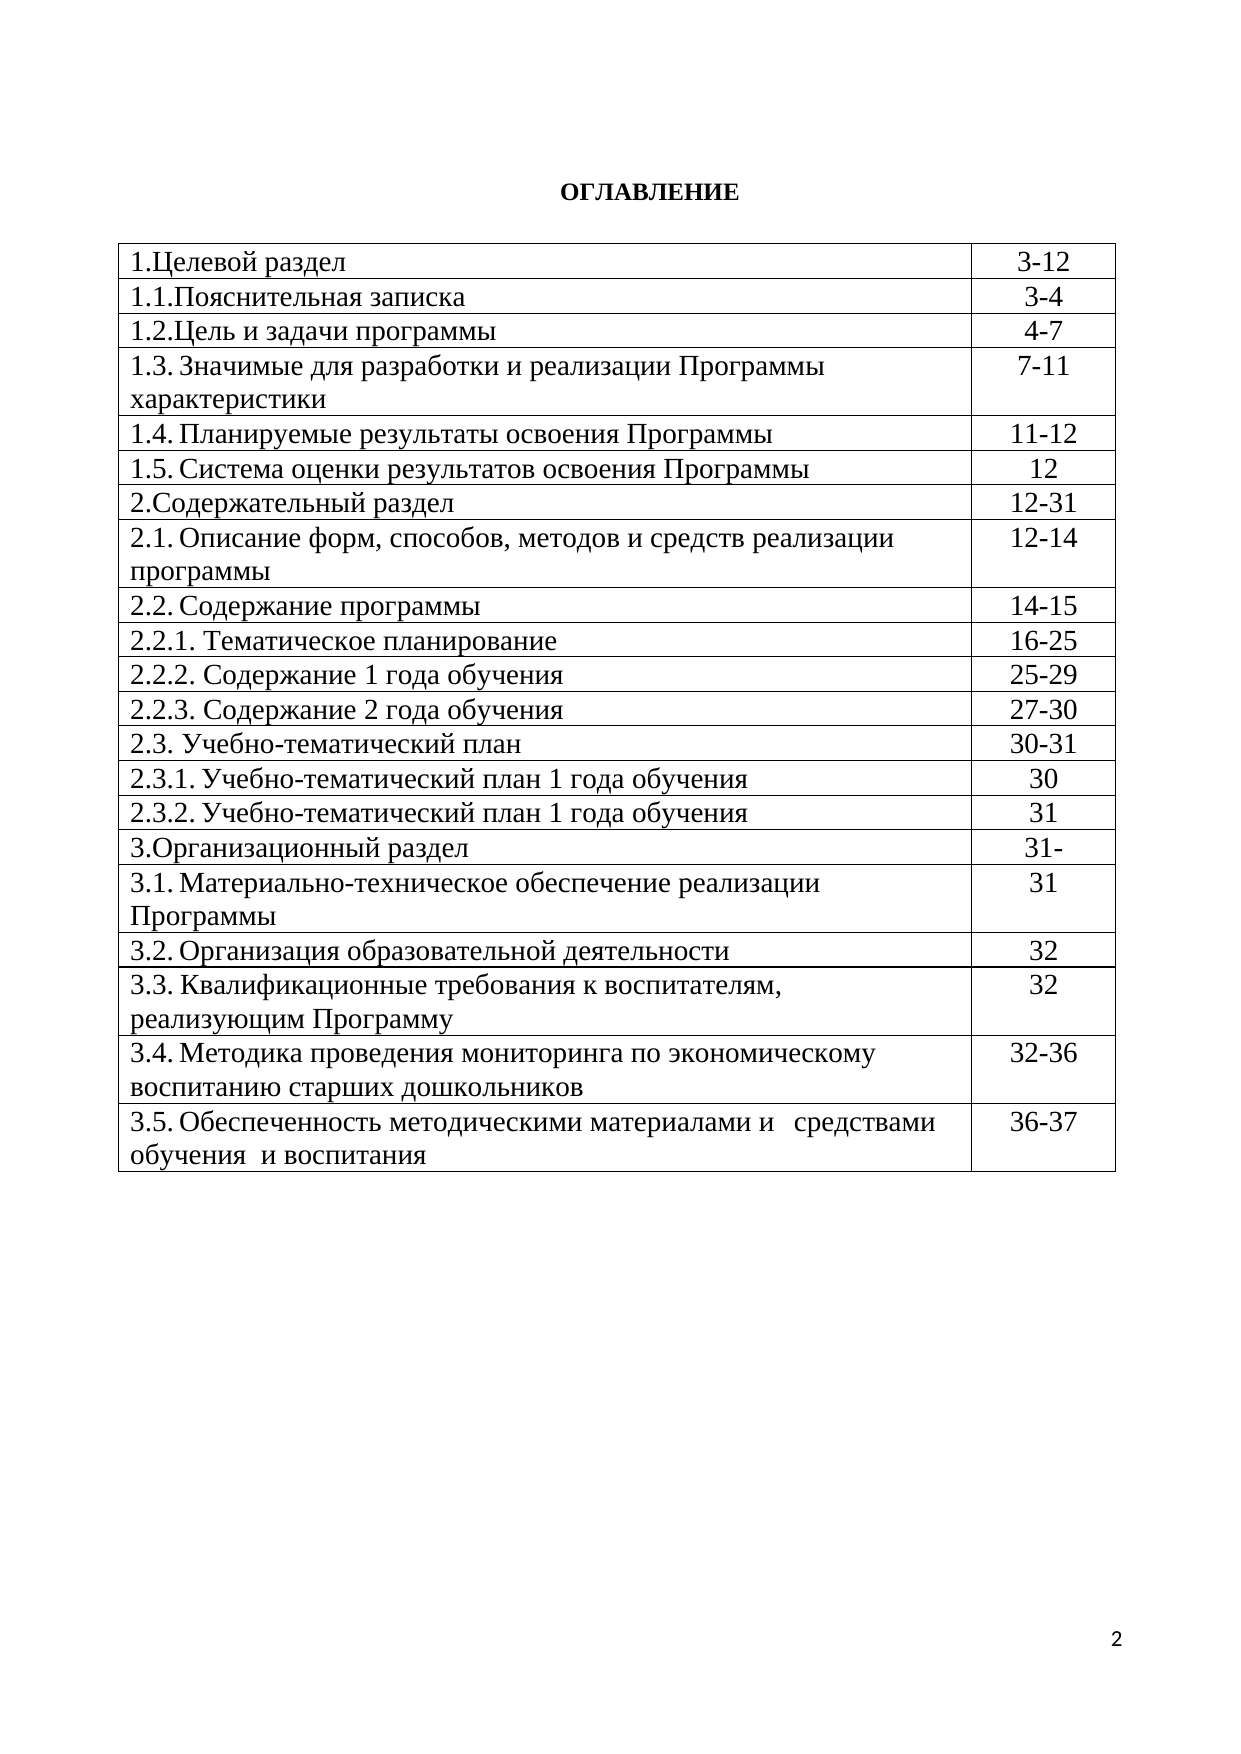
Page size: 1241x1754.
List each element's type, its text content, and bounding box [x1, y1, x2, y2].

table_cell 31 [972, 796, 1115, 829]
table_cell 31- [972, 830, 1115, 864]
table_cell 2.Содержательный раздел [119, 485, 971, 519]
table_cell 1.2.Цель и задачи программы [119, 314, 971, 347]
table_cell 2.2. Содержание программы [119, 588, 971, 622]
table_cell 2.3.1. Учебно-тематический план 1 года обучения [119, 761, 971, 794]
table_cell 7-11 [972, 348, 1115, 415]
table_cell 32 [972, 968, 1115, 1034]
table_cell 12-31 [972, 485, 1115, 519]
table_cell 1.1.Пояснительная записка [119, 279, 971, 312]
table_cell 1.4. Планируемые результаты освоения Программы [119, 416, 971, 450]
table_cell 2.3. Учебно-тематический план [119, 726, 971, 760]
table_cell 16-25 [972, 623, 1115, 656]
text ОГЛАВЛЕНИЕ [118, 177, 1122, 206]
table_cell 2.2.1. Тематическое планирование [119, 623, 971, 656]
table_cell 12 [972, 451, 1115, 484]
table_cell 25-29 [972, 657, 1115, 691]
table_cell 32 [972, 933, 1115, 966]
table_cell 3.5. Обеспеченность методическими материалами и средствами обучения и воспитания [119, 1104, 971, 1171]
table_cell 3.2. Организация образовательной деятельности [119, 933, 971, 966]
table_cell 30 [972, 761, 1115, 794]
table_cell 3.1. Материально-техническое обеспечение реализации Программы [119, 865, 971, 932]
table_cell 2.2.3. Содержание 2 года обучения [119, 692, 971, 725]
table_cell 3.Организационный раздел [119, 830, 971, 864]
table_cell 1.5. Система оценки результатов освоения Программы [119, 451, 971, 484]
table_cell 11-12 [972, 416, 1115, 450]
table_cell 3.4. Методика проведения мониторинга по экономическому воспитанию старших дошкольников [119, 1036, 971, 1103]
table_cell 12-14 [972, 520, 1115, 587]
table_cell 2.3.2. Учебно-тематический план 1 года обучения [119, 796, 971, 829]
table_header 3-12 [972, 244, 1115, 278]
table_cell 2.2.2. Содержание 1 года обучения [119, 657, 971, 691]
table_header 1.Целевой раздел [119, 244, 971, 278]
table_cell 27-30 [972, 692, 1115, 725]
table_cell 3-4 [972, 279, 1115, 312]
table_cell 32-36 [972, 1036, 1115, 1103]
table_cell 4-7 [972, 314, 1115, 347]
table_cell 1.3. Значимые для разработки и реализации Программы характеристики [119, 348, 971, 415]
table_cell 3.3. Квалификационные требования к воспитателям, реализующим Программу [119, 968, 971, 1034]
table_cell 2.1. Описание форм, способов, методов и средств реализации программы [119, 520, 971, 587]
table_cell 14-15 [972, 588, 1115, 622]
table_cell 36-37 [972, 1104, 1115, 1171]
table_cell 30-31 [972, 726, 1115, 760]
table_cell 31 [972, 865, 1115, 932]
